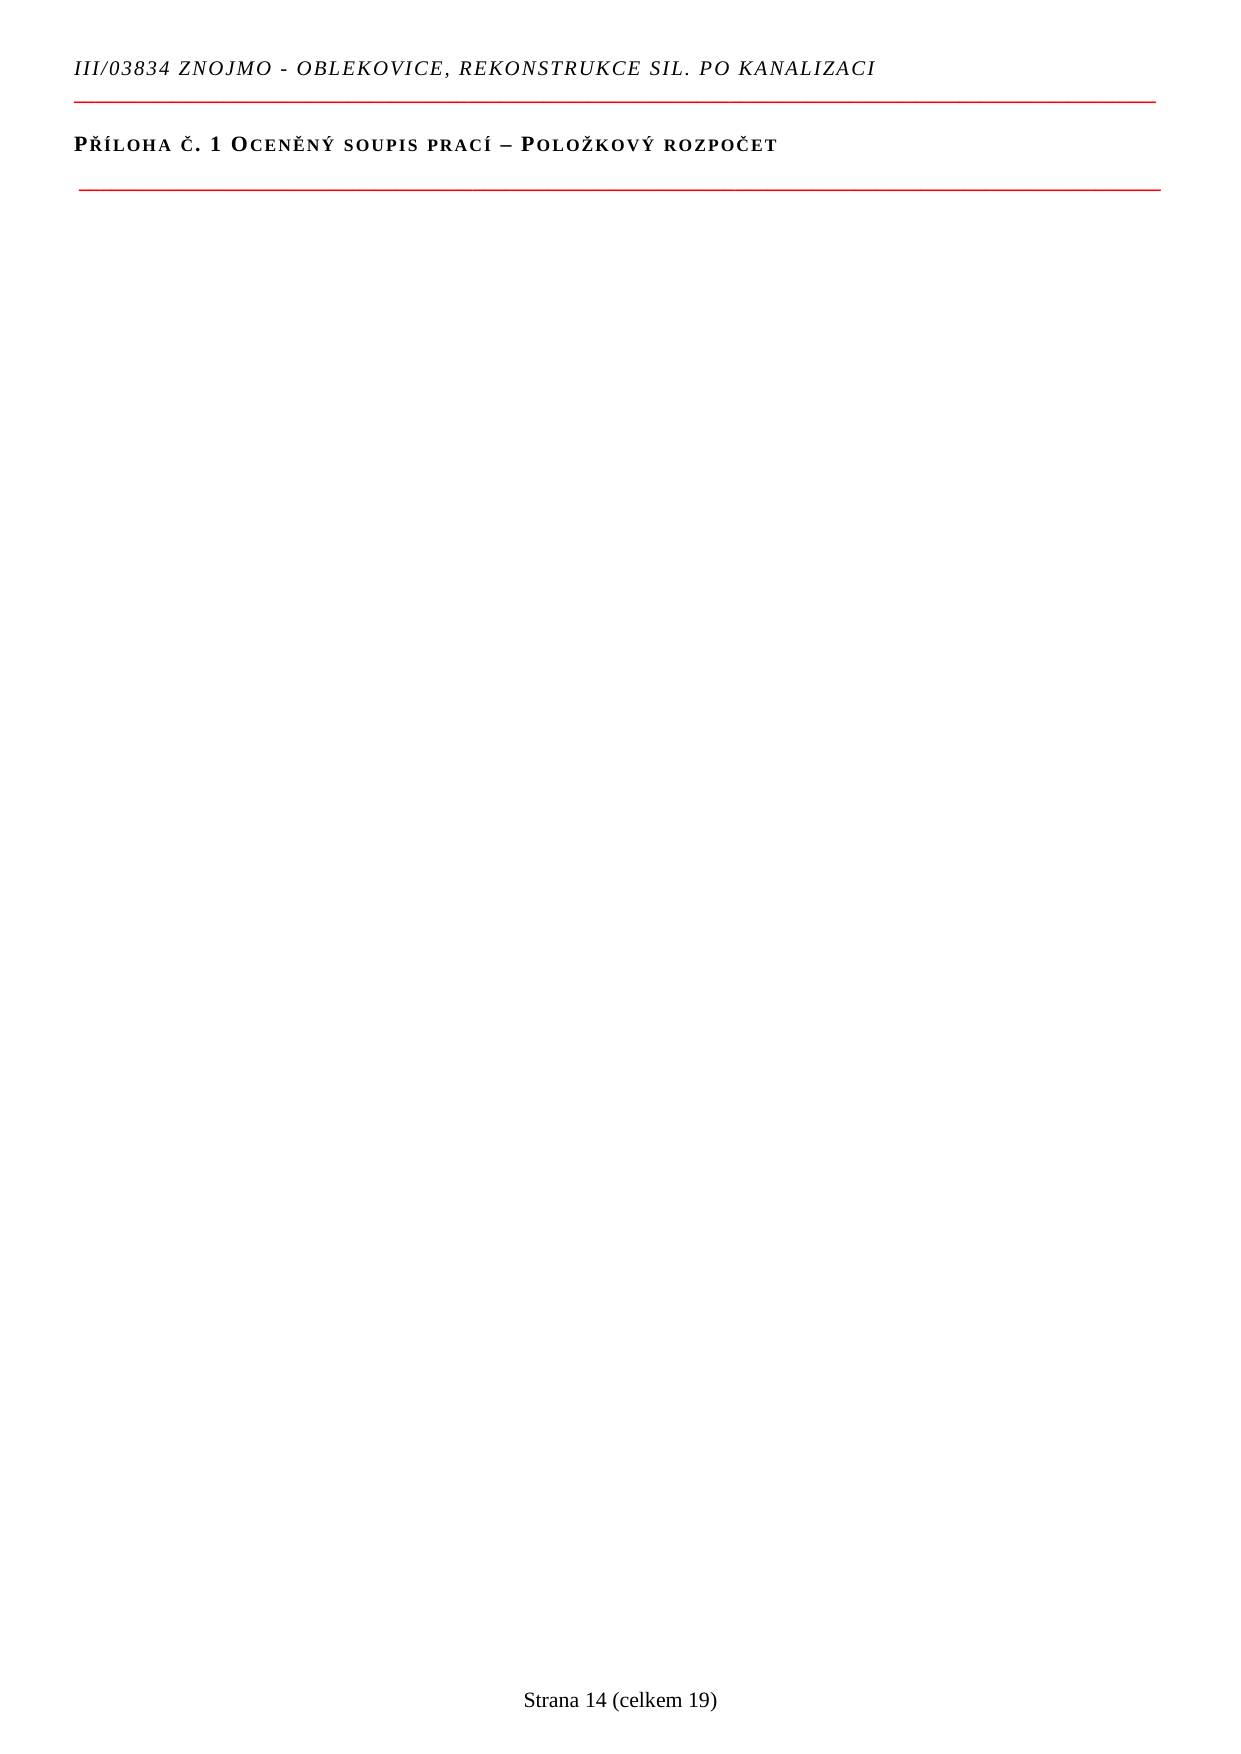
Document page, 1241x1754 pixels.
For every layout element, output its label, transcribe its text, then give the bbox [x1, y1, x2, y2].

text Příloha č. 1 Oceněný soupis prací – Položkový rozpočet [74, 131, 1167, 156]
text ___________________________________________________________________________________________________ [74, 168, 1167, 193]
